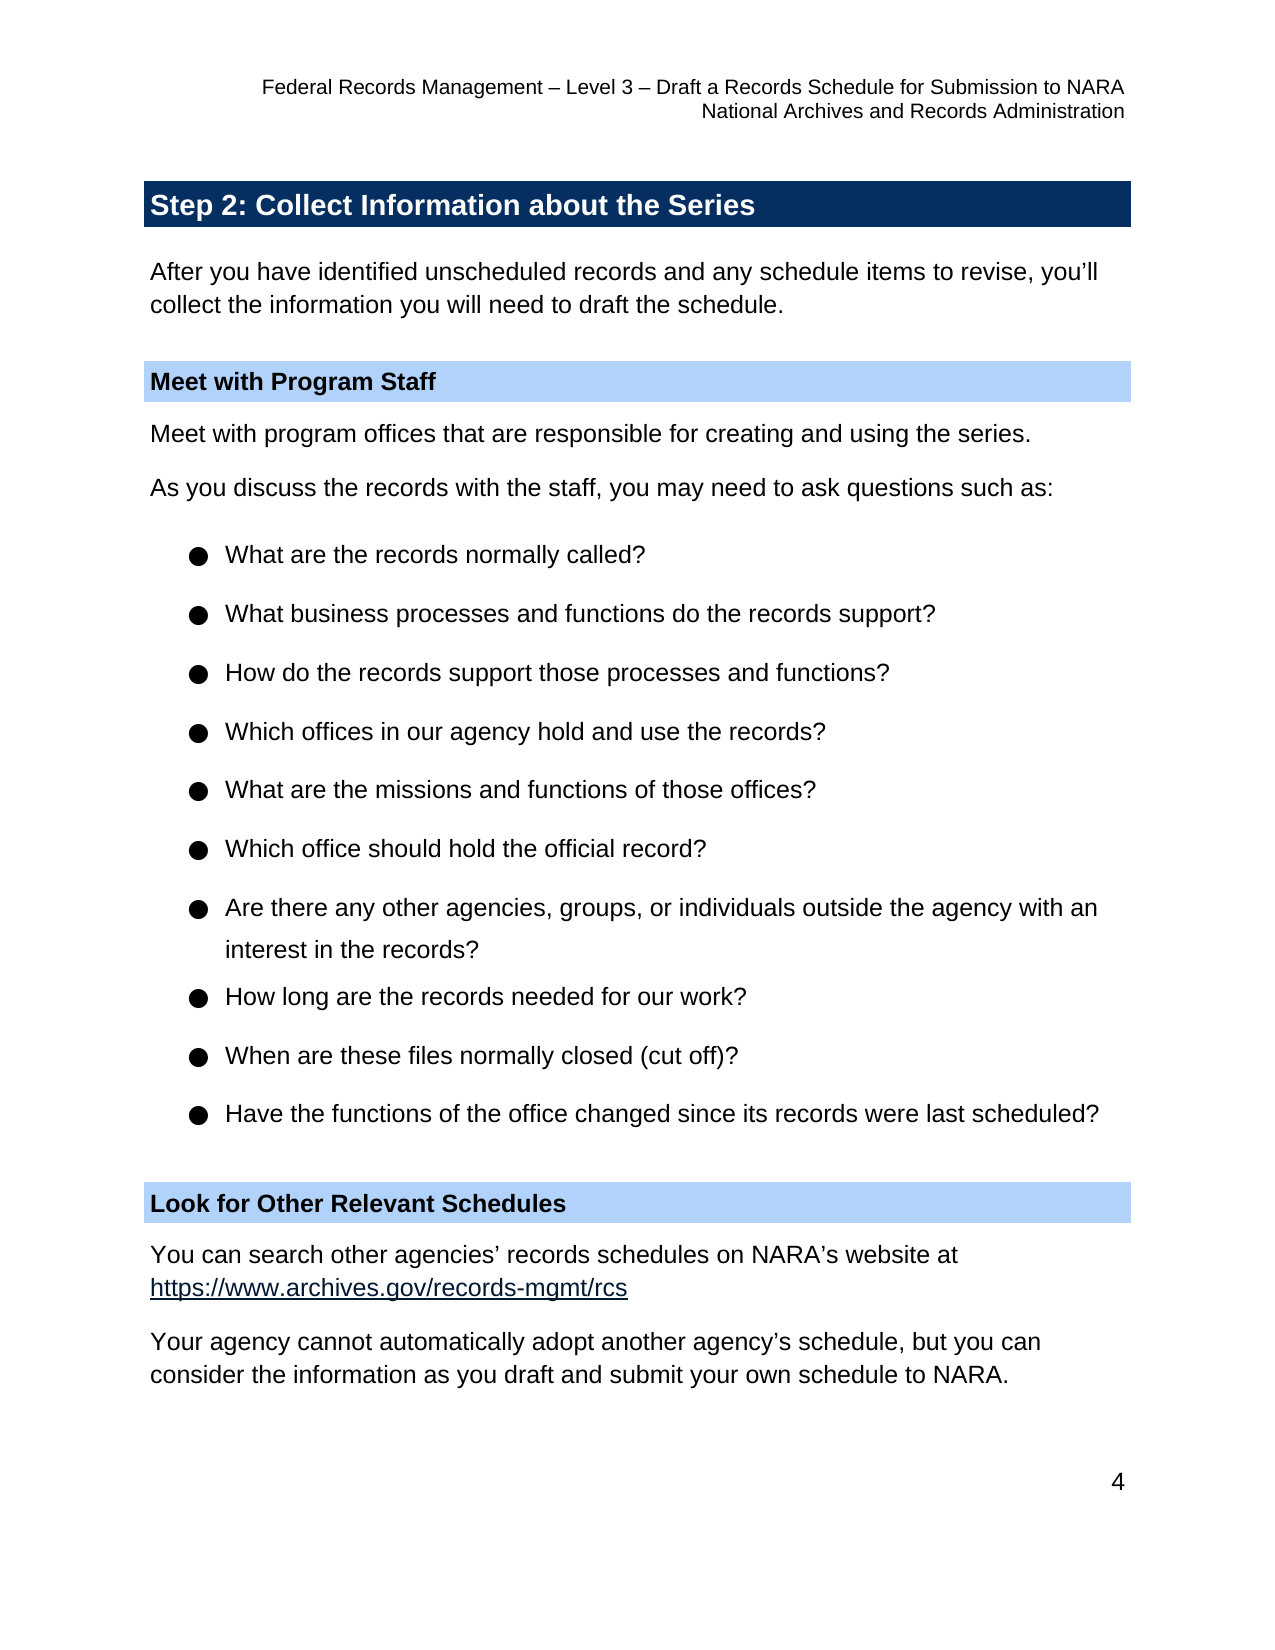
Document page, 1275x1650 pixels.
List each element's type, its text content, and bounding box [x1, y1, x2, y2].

text Your agency cannot automatically adopt another agency’s schedule, but you can consider the information as you draft and submit your own schedule to NARA. [150, 1327, 1125, 1389]
list What are the missions and functions of those offices? [187, 762, 1125, 813]
list What business processes and functions do the records support? [187, 585, 1125, 637]
list Are there any other agencies, groups, or individuals outside the agency with an interest in the records? [187, 880, 1125, 964]
list Which office should hold the official record? [187, 821, 1125, 872]
list Have the functions of the office changed since its records were last scheduled? [187, 1086, 1125, 1137]
subtitle Step 2: Collect Information about the Series [150, 188, 1125, 221]
subtitle Look for Other Relevant Schedules [150, 1189, 1125, 1217]
text You can search other agencies’ records schedules on NARA’s website at https://www.archives.gov/records-mgmt/rcs [150, 1240, 1125, 1302]
list Which offices in our agency hold and use the records? [187, 703, 1125, 754]
list When are these files normally closed (cut off)? [187, 1027, 1125, 1078]
text As you discuss the records with the staff, you may need to ask questions such as: [150, 473, 1125, 501]
list How do the records support those processes and functions? [187, 644, 1125, 696]
subtitle Meet with Program Staff [150, 367, 1125, 396]
text Meet with program offices that are responsible for creating and using the series. [150, 419, 1125, 448]
list How long are the records needed for our work? [187, 968, 1125, 1019]
text After you have identified unscheduled records and any schedule items to revise, you’ll collect the information you will need to draft the schedule. [150, 257, 1125, 319]
list What are the records normally called? [187, 527, 1125, 578]
